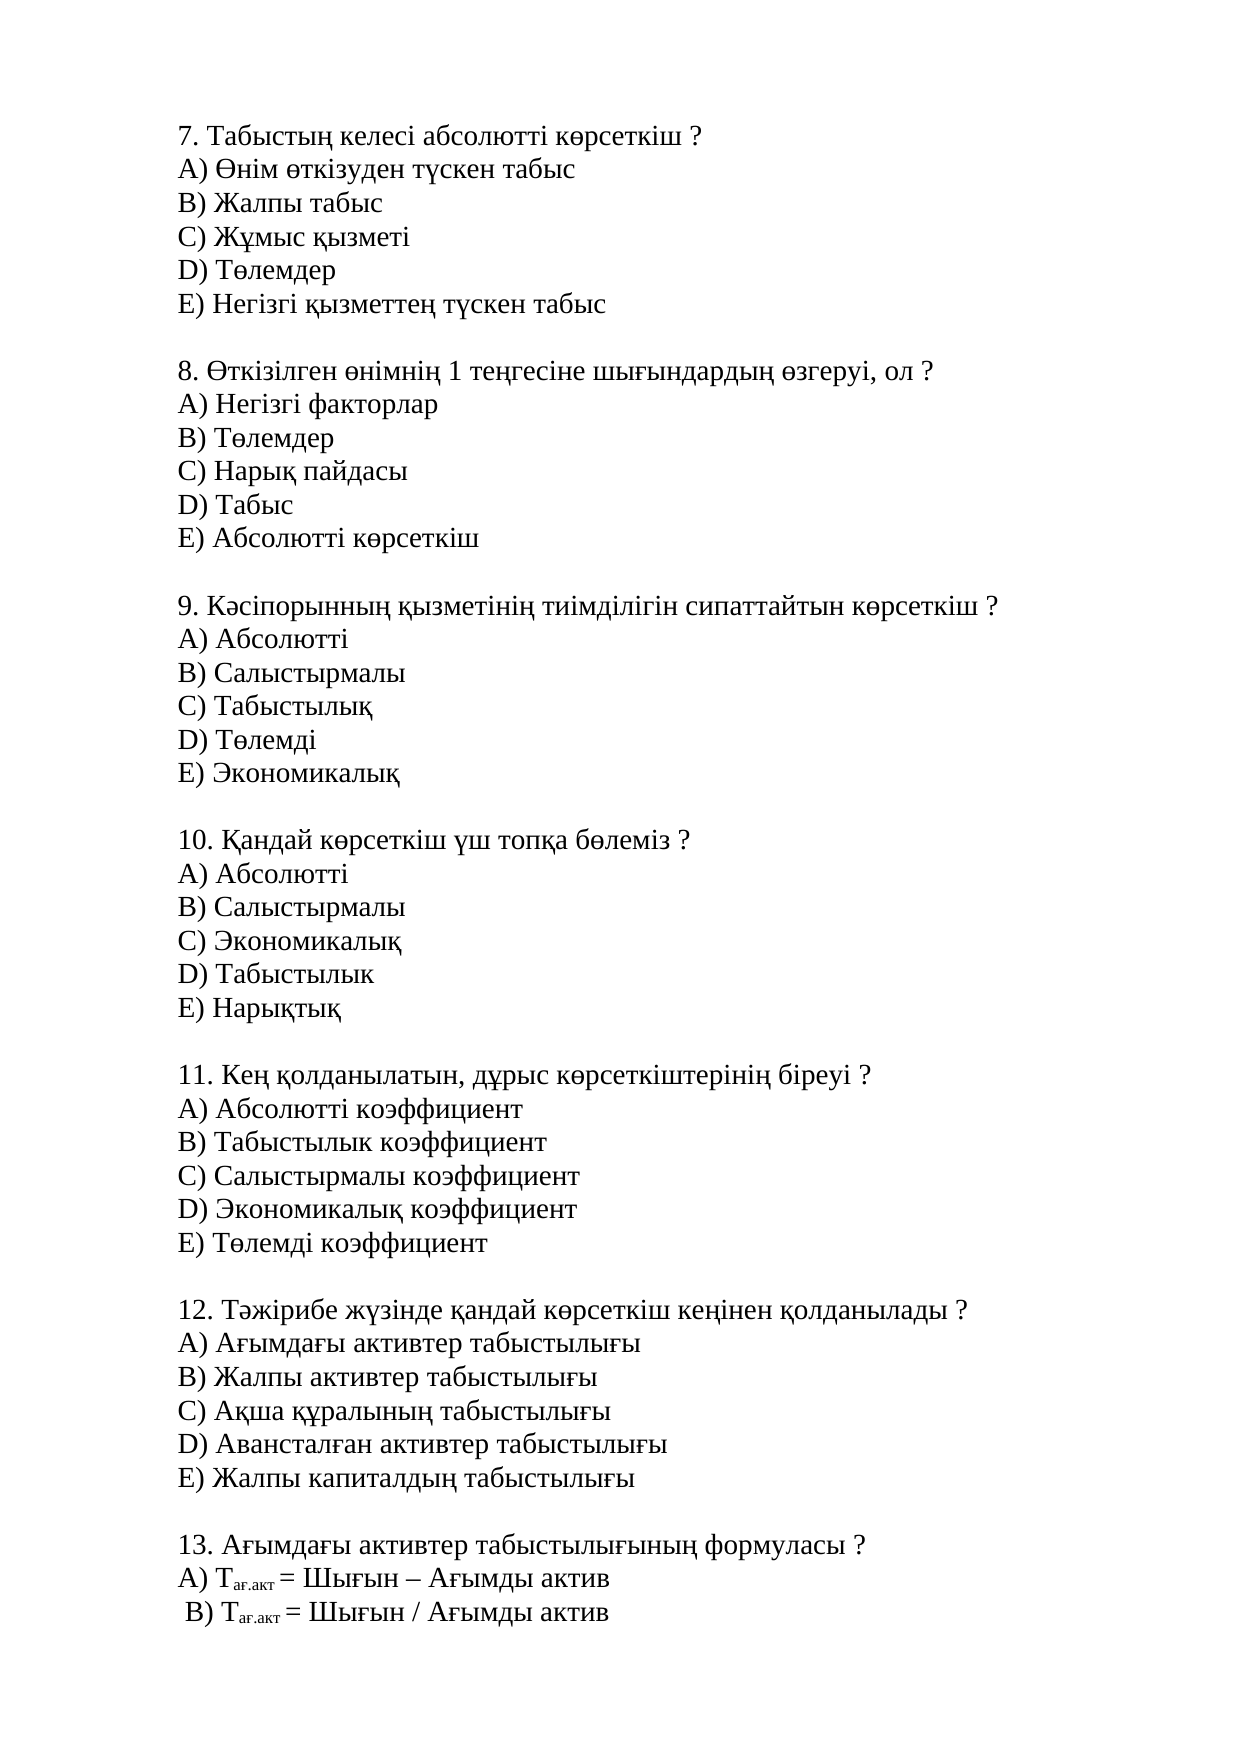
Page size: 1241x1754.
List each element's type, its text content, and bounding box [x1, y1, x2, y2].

text B) Табыстылык коэффициент [177, 1124, 1152, 1158]
text A) Өнім өткізуден түскен табыс [177, 152, 1152, 185]
text C) Экономикалық [177, 923, 1152, 957]
text E) Экономикалық [177, 755, 1152, 789]
text 10. Қандай көрсеткіш үш топқа бөлеміз ? [177, 822, 1152, 856]
text B) Салыстырмалы [177, 889, 1152, 923]
text E) Жалпы капиталдың табыстылығы [177, 1460, 1152, 1493]
text B) Салыстырмалы [177, 655, 1152, 688]
text B) Жалпы активтер табыстылығы [177, 1359, 1152, 1393]
text C) Нарық пайдасы [177, 453, 1152, 487]
text B) Төлемдер [177, 420, 1152, 453]
text A) Абсолютті коэффициент [177, 1091, 1152, 1124]
text D) Табыс [177, 487, 1152, 521]
text C) Салыстырмалы коэффициент [177, 1158, 1152, 1191]
text C) Жұмыс қызметі [177, 219, 1152, 252]
text D) Табыстылык [177, 957, 1152, 990]
text C) Ақша құралының табыстылығы [177, 1393, 1152, 1426]
text E) Негізгі қызметтең түскен табыс [177, 286, 1152, 319]
text A) Абсолютті [177, 621, 1152, 655]
text E) Төлемді коэффициент [177, 1225, 1152, 1258]
text 13. Ағымдағы активтер табыстылығының формуласы ? [177, 1527, 1152, 1560]
text D) Төлемдер [177, 252, 1152, 286]
text 8. Өткізілген өнімнің 1 теңгесіне шығындардың өзгеруі, ол ? [177, 353, 1152, 386]
text A) Ағымдағы активтер табыстылығы [177, 1326, 1152, 1359]
text E) Нарықтық [177, 990, 1152, 1024]
text D) Төлемді [177, 722, 1152, 755]
text B) Жалпы табыс [177, 185, 1152, 219]
text B) Тағ.акт = Шығын / Ағымды актив [177, 1594, 1152, 1627]
text D) Авансталған активтер табыстылығы [177, 1426, 1152, 1460]
text 12. Тәжірибе жүзінде қандай көрсеткіш кеңінен қолданылады ? [177, 1292, 1152, 1326]
text E) Абсолютті көрсеткіш [177, 521, 1152, 554]
text A) Абсолютті [177, 856, 1152, 889]
text A) Тағ.акт = Шығын – Ағымды актив [177, 1560, 1152, 1594]
text 11. Кең қолданылатын, дұрыс көрсеткіштерінің біреуі ? [177, 1057, 1152, 1091]
text D) Экономикалық коэффициент [177, 1191, 1152, 1225]
text 7. Табыстың келесі абсолютті көрсеткіш ? [177, 118, 1152, 152]
text A) Негізгі факторлар [177, 386, 1152, 420]
text C) Табыстылық [177, 688, 1152, 722]
text 9. Кәсіпорынның қызметінің тиімділігін сипаттайтын көрсеткіш ? [177, 588, 1152, 621]
